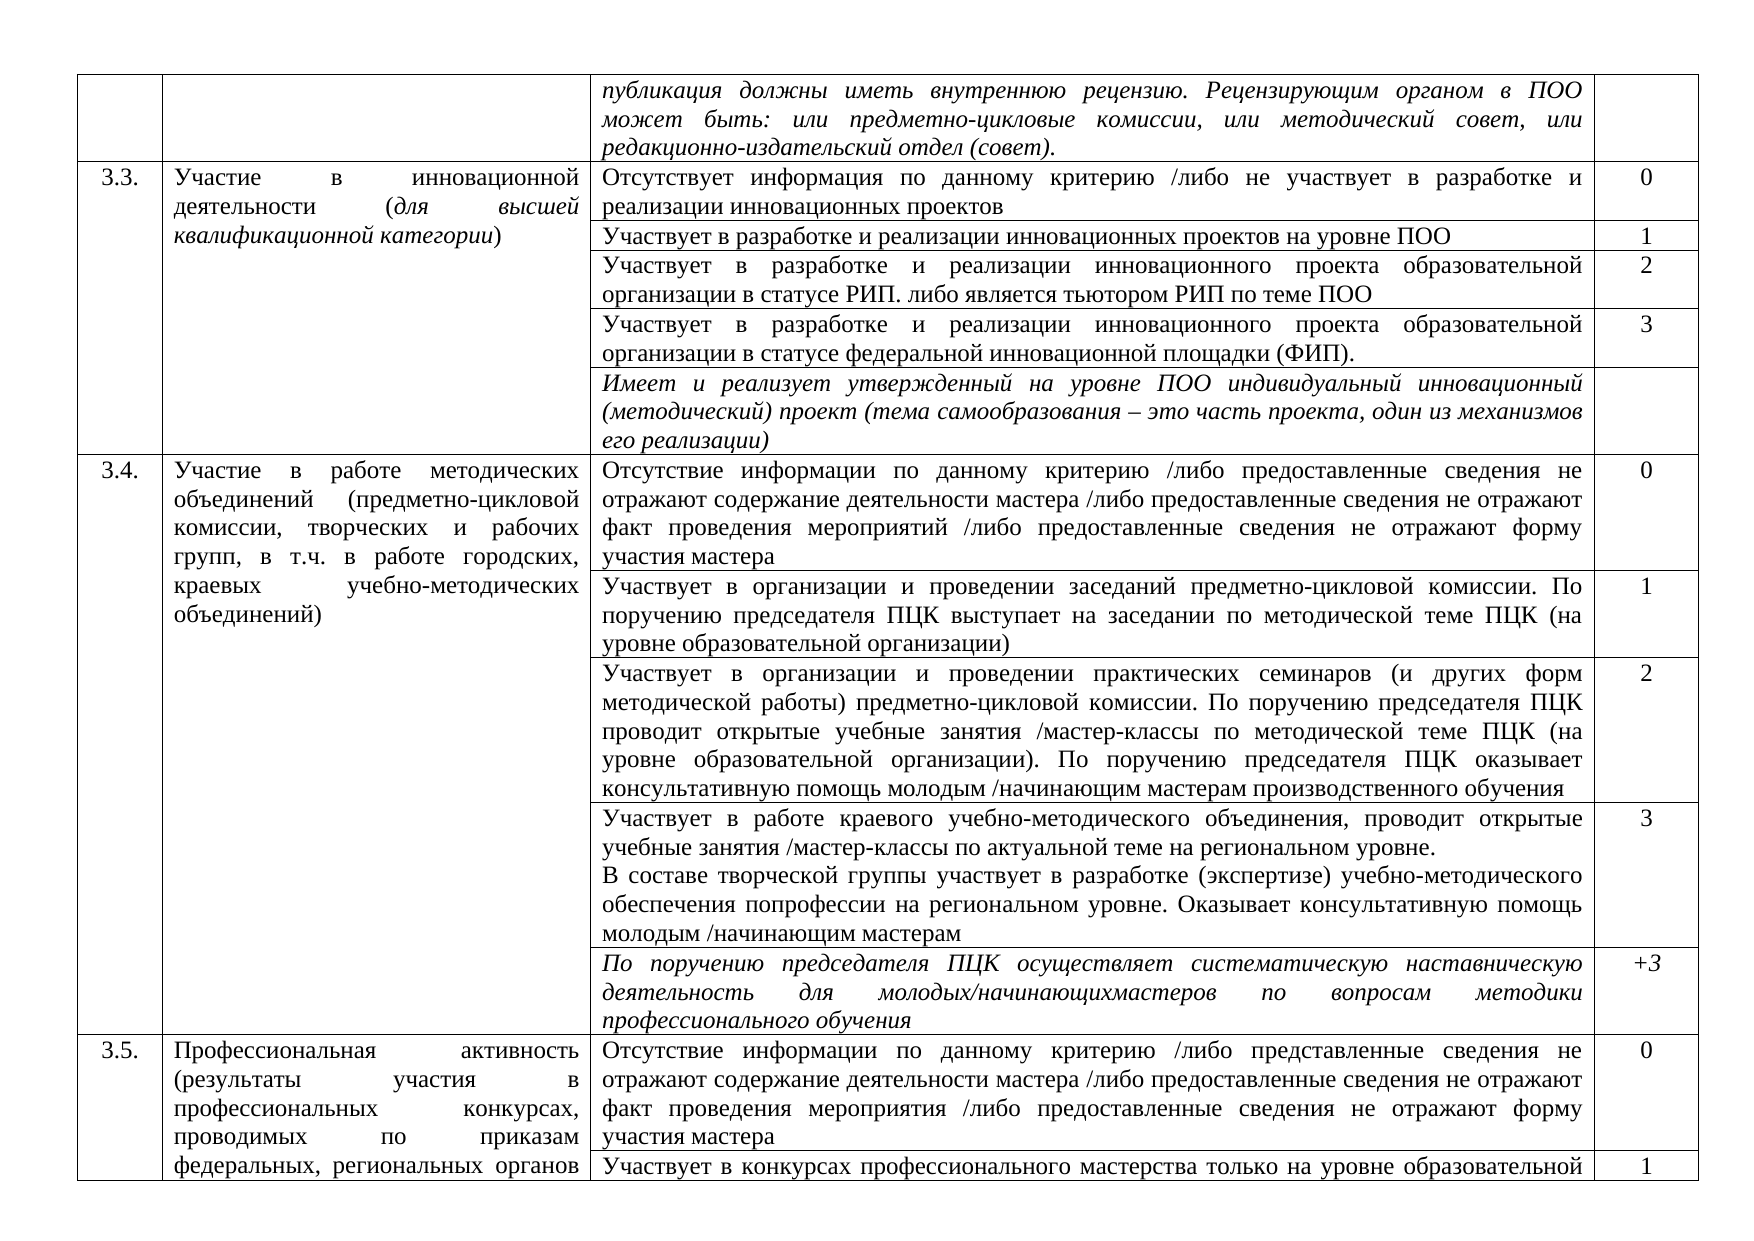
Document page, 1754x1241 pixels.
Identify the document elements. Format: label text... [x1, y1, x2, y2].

table_cell Участвует в разработке и реализации инновационных проектов на уровне ПОО [591, 221, 1594, 249]
table_cell 3.3. [78, 162, 162, 454]
table_cell Профессиональная активность (результаты участия в профессиональных конкурсах, проводимых по приказам федеральных, региональных органов исполнительной власти в качестве участников и экспертов, в т.ч. членов жюри конкурсов и олимпиад профессионального мастерства, в работе регионального (финале Национального) чемпионата «Молодые профессионалы» (WorldskillsRussia) [163, 1035, 590, 1180]
table_cell Участвует в разработке и реализации инновационного проекта образовательной организации в статусе федеральной инновационной площадки (ФИП). [591, 309, 1594, 367]
table_cell [1595, 368, 1698, 454]
table_cell 3 [1595, 309, 1698, 367]
table_cell 1 [1595, 221, 1698, 249]
table_cell Отсутствует информация по данному критерию /либо не участвует в разработке и реализации инновационных проектов [591, 162, 1594, 220]
table_cell Участие в работе методических объединений (предметно-цикловой комиссии, творческих и рабочих групп, в т.ч. в работе городских, краевых учебно-методических объединений) [163, 455, 590, 1034]
table_cell [1595, 75, 1698, 161]
table_cell 3 [1595, 803, 1698, 947]
table_cell Участвует в организации и проведении практических семинаров (и других форм методической работы) предметно-цикловой комиссии. По поручению председателя ПЦК проводит открытые учебные занятия /мастер-классы по методической теме ПЦК (на уровне образовательной организации). По поручению председателя ПЦК оказывает консультативную помощь молодым /начинающим мастерам производственного обучения [591, 658, 1594, 802]
table_cell 0 [1595, 162, 1698, 220]
table_cell 0 [1595, 1035, 1698, 1150]
table_cell 2 [1595, 251, 1698, 308]
table_cell По поручению председателя ПЦК осуществляет систематическую наставническую деятельность для молодых/начинающихмастеров по вопросам методики профессионального обучения [591, 948, 1594, 1034]
table_cell Отсутствие информации по данному критерию /либо предоставленные сведения не отражают содержание деятельности мастера /либо предоставленные сведения не отражают факт проведения мероприятий /либо предоставленные сведения не отражают форму участия мастера [591, 455, 1594, 570]
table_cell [591, 75, 1594, 161]
table_cell +3 [1595, 948, 1698, 1034]
table_cell Участвует в разработке и реализации инновационного проекта образовательной организации в статусе РИП. либо является тьютором РИП по теме ПОО [591, 251, 1594, 308]
table_cell 2 [1595, 658, 1698, 802]
table_cell 1 [1595, 1151, 1698, 1180]
table_cell 3.5. [78, 1035, 162, 1180]
table_cell Участие в инновационной деятельности (для высшей квалификационной категории) [163, 162, 590, 454]
table_cell Участвует в организации и проведении заседаний предметно-цикловой комиссии. По поручению председателя ПЦК выступает на заседании по методической теме ПЦК (на уровне образовательной организации) [591, 571, 1594, 657]
table_cell 1 [1595, 571, 1698, 657]
table_cell Отсутствие информации по данному критерию /либо представленные сведения не отражают содержание деятельности мастера /либо предоставленные сведения не отражают факт проведения мероприятия /либо предоставленные сведения не отражают форму участия мастера [591, 1035, 1594, 1150]
table_cell 3.4. [78, 455, 162, 1034]
table_cell Имеет и реализует утвержденный на уровне ПОО индивидуальный инновационный (методический) проект (тема самообразования – это часть проекта, один из механизмов его реализации) [591, 368, 1594, 454]
table_cell Участвует в работе краевого учебно-методического объединения, проводит открытые учебные занятия /мастер-классы по актуальной теме на региональном уровне. В составе творческой группы участвует в разработке (экспертизе) учебно-методического обеспечения попрофессии на региональном уровне. Оказывает консультативную помощь молодым /начинающим мастерам [591, 803, 1594, 947]
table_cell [591, 1151, 1594, 1180]
table_cell 0 [1595, 455, 1698, 570]
